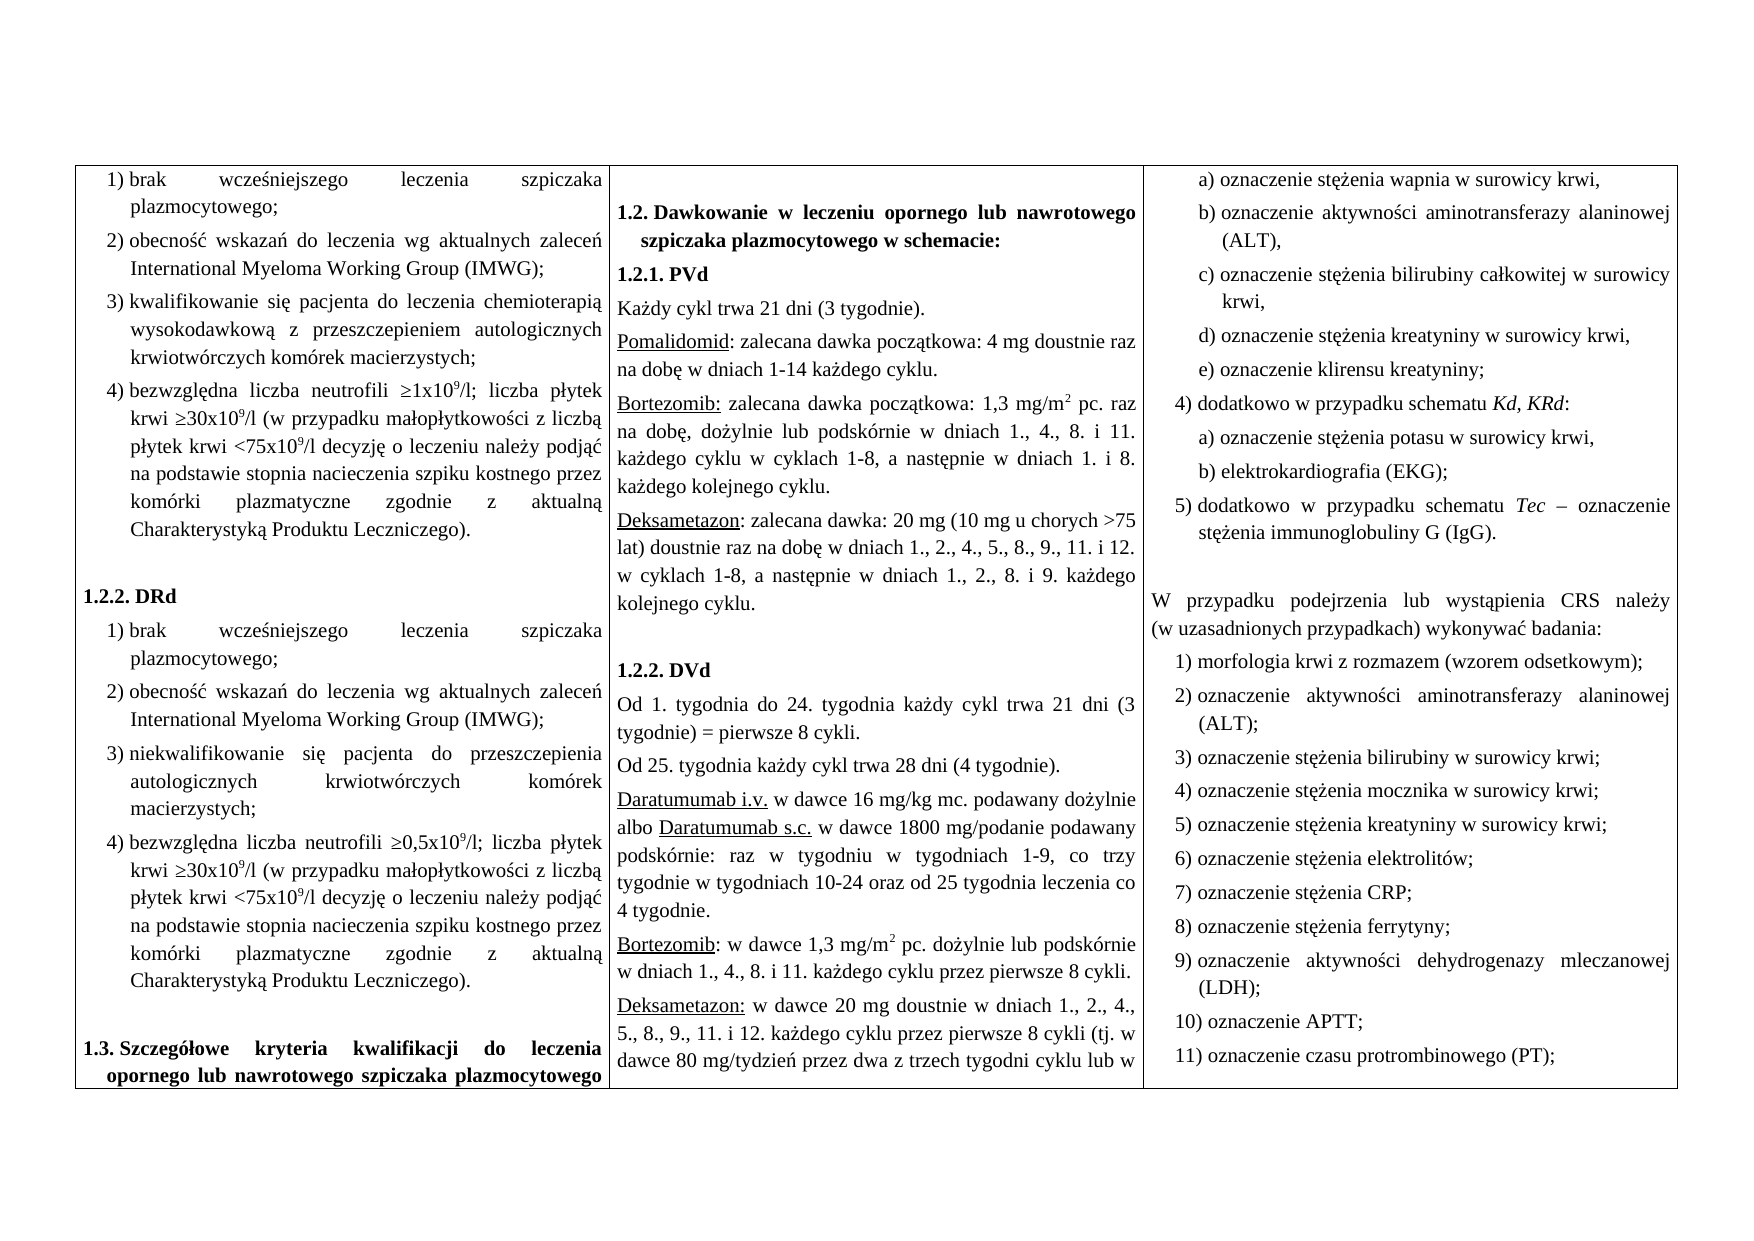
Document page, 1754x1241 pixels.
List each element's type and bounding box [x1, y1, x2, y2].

table_cell [76, 166, 609, 1087]
table_cell [610, 166, 1143, 1087]
table_cell [1144, 166, 1677, 1087]
